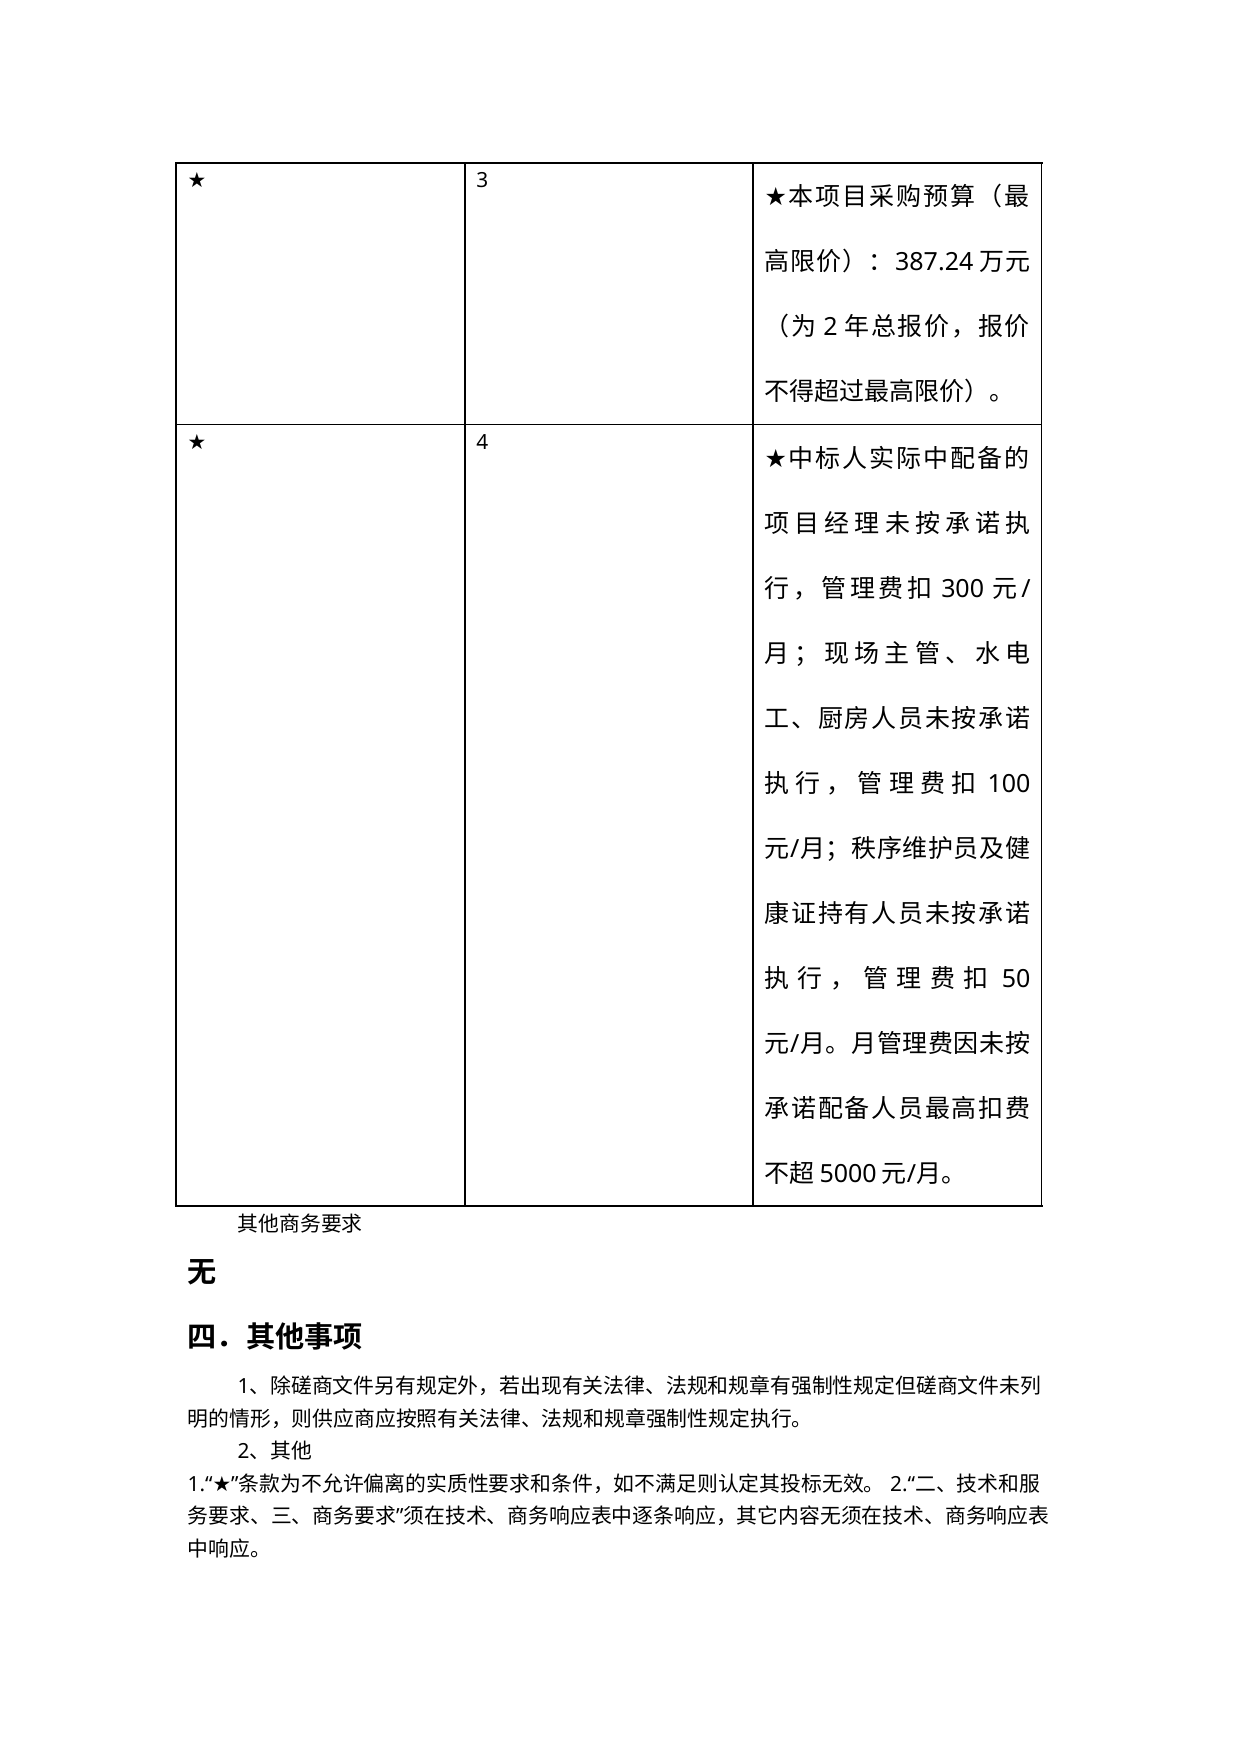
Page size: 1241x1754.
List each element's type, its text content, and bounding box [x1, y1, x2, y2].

text 1、除磋商文件另有规定外，若出现有关法律、法规和规章有强制性规定但磋商文件未列明的情形，则供应商应按照有关法律、法规和规章强制性规定执行。 [187, 1369, 1053, 1434]
table_cell ★ [177, 164, 464, 423]
text 其他商务要求 [187, 1207, 1053, 1239]
table_cell 3 [466, 164, 752, 423]
table_cell ★本项目采购预算（最高限价）：387.24万元（为2年总报价，报价不得超过最高限价）。 [754, 164, 1041, 423]
table_cell ★ [177, 425, 464, 1205]
table_cell 4 [466, 425, 752, 1205]
text 无 [187, 1239, 1053, 1304]
text 四．其他事项 [187, 1304, 1053, 1369]
text 2、其他 [187, 1434, 1053, 1467]
table_cell ★中标人实际中配备的项目经理未按承诺执行，管理费扣300元/月；现场主管、水电工、厨房人员未按承诺执行，管理费扣100元/月；秩序维护员及健康证持有人员未按承诺执行，管理费扣50元/月。月管理费因未按承诺配备人员最高扣费不超5000元/月。 [754, 425, 1041, 1205]
text 1.“★”条款为不允许偏离的实质性要求和条件，如不满足则认定其投标无效。 2.“二、技术和服务要求、三、商务要求”须在技术、商务响应表中逐条响应，其它内容无须在技术、商务响应表中响应。 [187, 1467, 1053, 1564]
